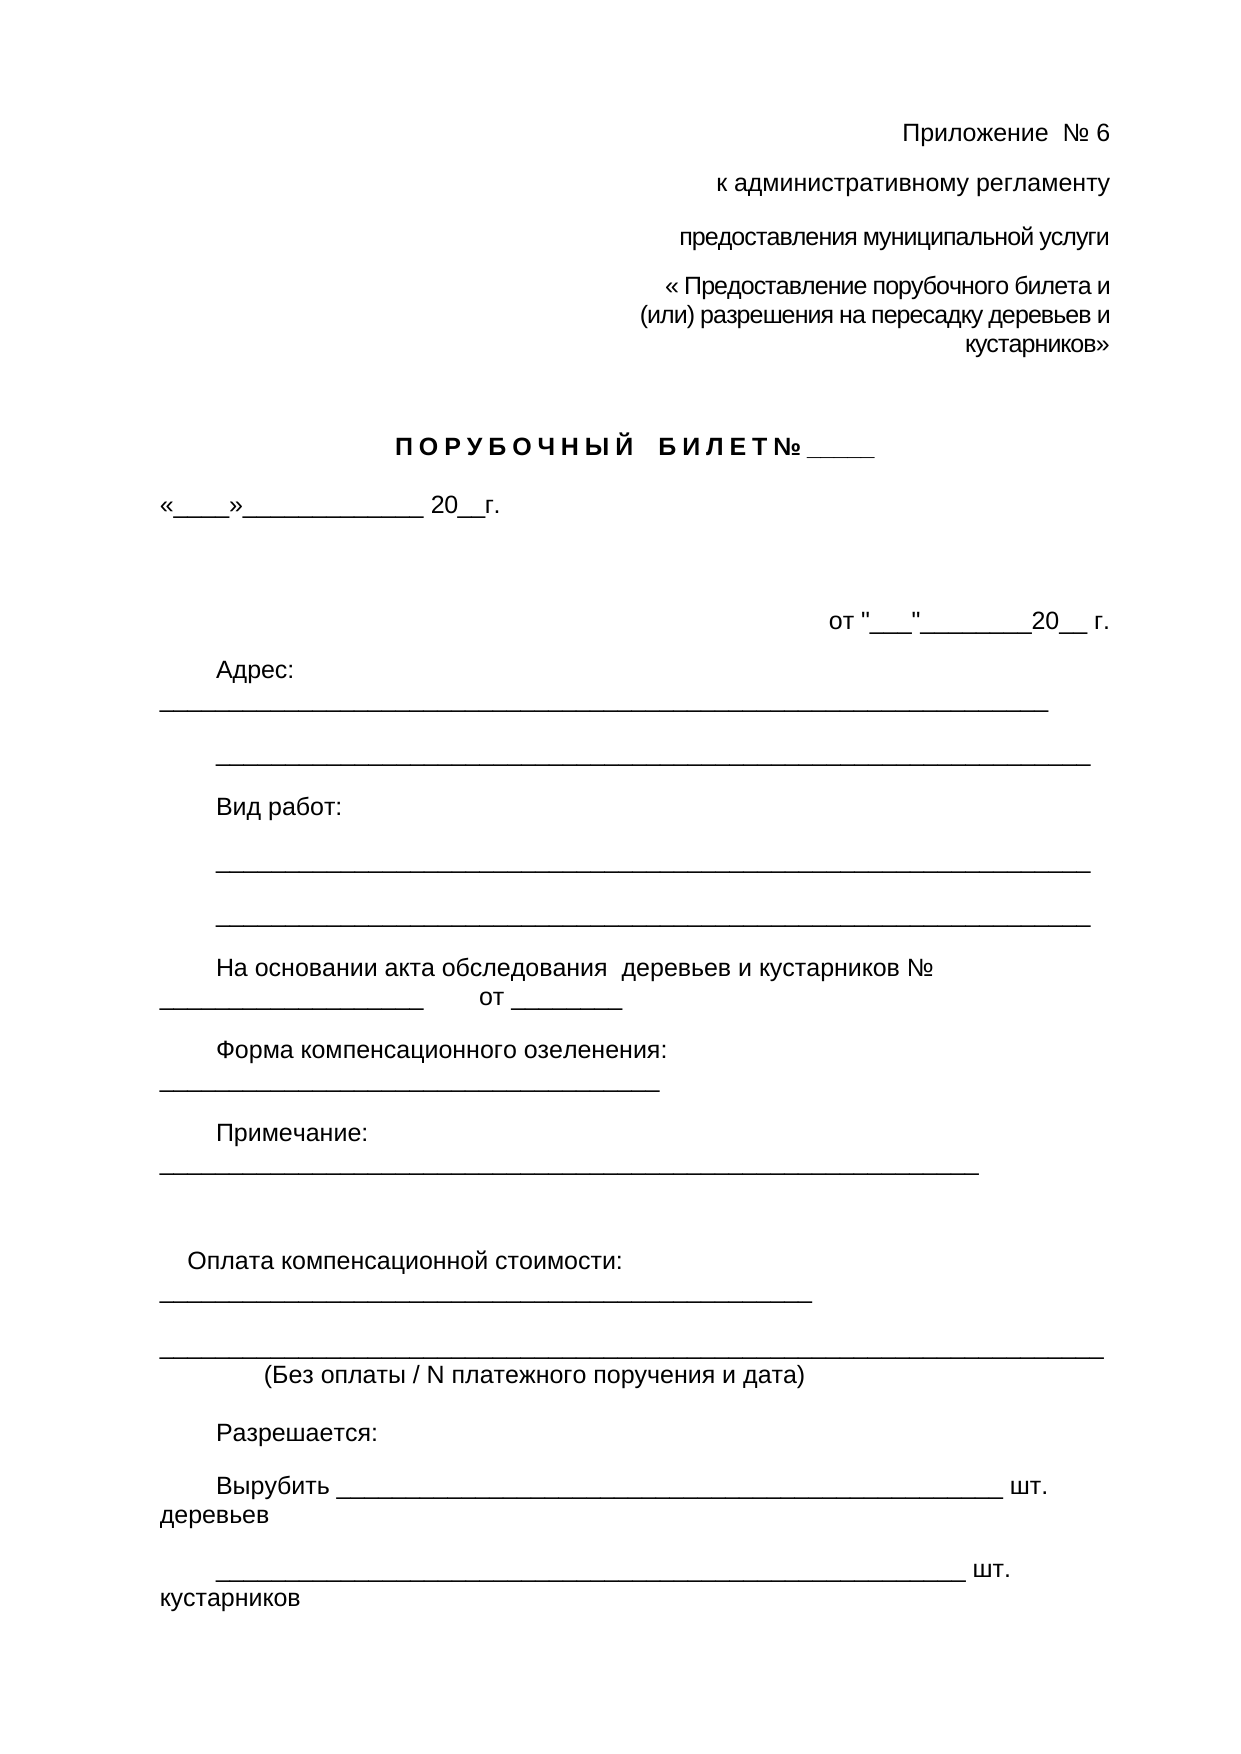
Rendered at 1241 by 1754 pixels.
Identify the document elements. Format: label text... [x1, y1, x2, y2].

text к административному регламенту [632, 168, 1110, 196]
text от "___"________20__ г. [159, 606, 1110, 634]
text предоставления муниципальной услуги [632, 222, 1110, 250]
text Форма компенсационного озеленения: ____________________________________ [159, 1035, 1110, 1093]
text Адрес: ________________________________________________________________ [159, 655, 1110, 713]
text Разрешается: [159, 1418, 1110, 1446]
text Оплата компенсационной стоимости: _______________________________________________ [159, 1246, 1110, 1303]
text Вид работ: [159, 792, 1110, 820]
text На основании акта обследования деревьев и кустарников № ___________________ от ________ [159, 953, 1110, 1010]
text П О Р У Б О Ч Н Ы Й Б И Л Е Т № _____ [159, 432, 1110, 461]
text _______________________________________________________________ [159, 845, 1110, 874]
text _______________________________________________________________ [159, 738, 1110, 767]
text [159, 1554, 1110, 1611]
text «____»_____________ 20__г. [159, 490, 1110, 519]
text _______________________________________________________________ [159, 899, 1110, 928]
text « Предоставление порубочного билета и (или) разрешения на пересадку деревьев и кустарников» [632, 271, 1110, 357]
text Примечание: ___________________________________________________________ [159, 1118, 1110, 1175]
text Приложение № 6 [632, 118, 1110, 147]
text (Без оплаты / N платежного поручения и дата) [159, 1360, 1110, 1389]
text ____________________________________________________________________ [159, 1303, 1110, 1360]
text Вырубить ________________________________________________ шт. деревьев [159, 1471, 1110, 1529]
